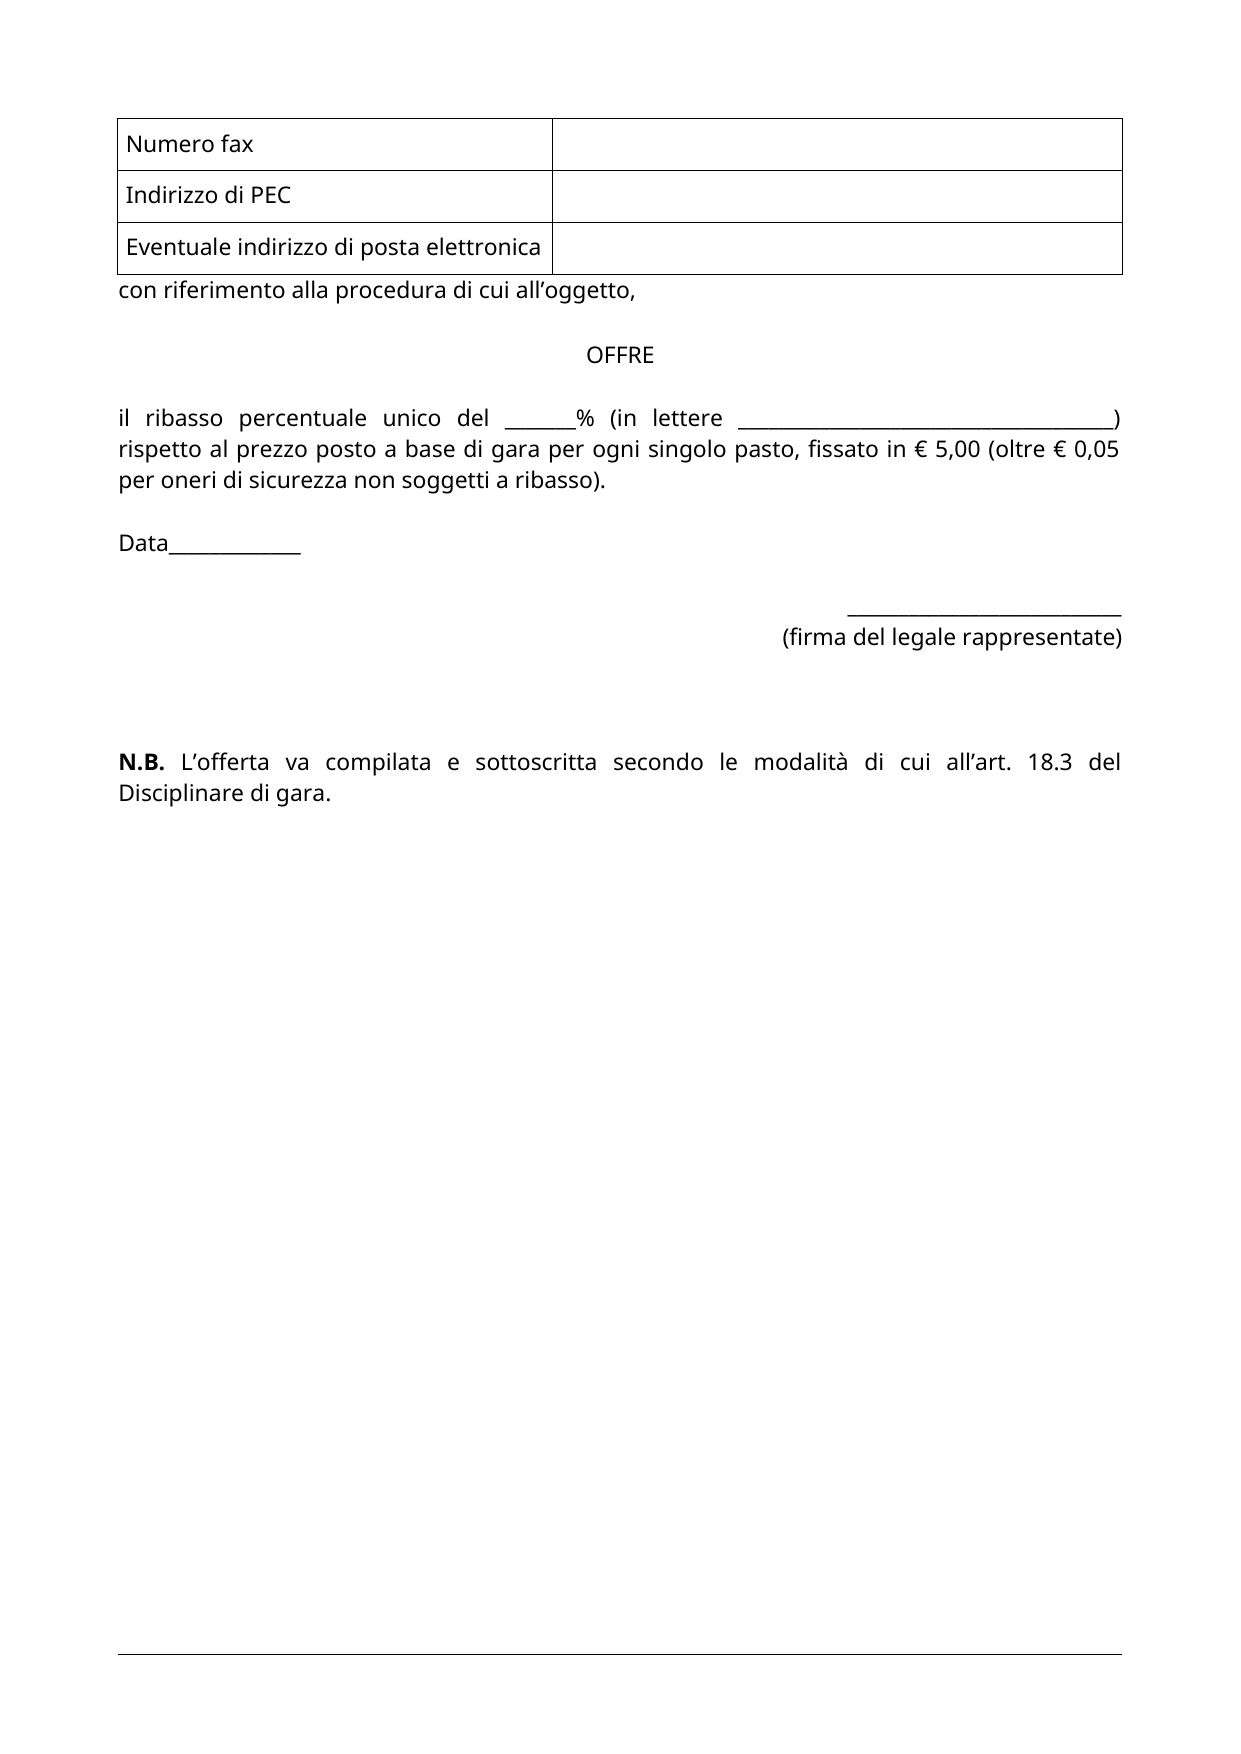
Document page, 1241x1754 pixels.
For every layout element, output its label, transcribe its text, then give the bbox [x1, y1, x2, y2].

table_cell [553, 171, 1122, 222]
text N.B. L’offerta va compilata e sottoscritta secondo le modalità di cui all’art. 18.3 del Disciplinare di gara. [118, 746, 1122, 808]
table_cell Eventuale indirizzo di posta elettronica [118, 223, 552, 273]
text Data_____________ [118, 527, 1122, 558]
text il ribasso percentuale unico del _______% (in lettere _____________________________________) rispetto al prezzo posto a base di gara per ogni singolo pasto, fissato in € 5,00 (oltre € 0,05 per oneri di sicurezza non soggetti a ribasso). [118, 402, 1122, 496]
table_cell Indirizzo di PEC [118, 171, 552, 222]
text OFFRE [118, 339, 1122, 371]
table_cell [553, 119, 1122, 170]
text ___________________________ [124, 589, 1122, 621]
text (firma del legale rappresentate) [124, 621, 1122, 652]
text con riferimento alla procedura di cui all’oggetto, [118, 275, 1122, 306]
table_cell Numero fax [118, 119, 552, 170]
table_cell [553, 223, 1122, 273]
